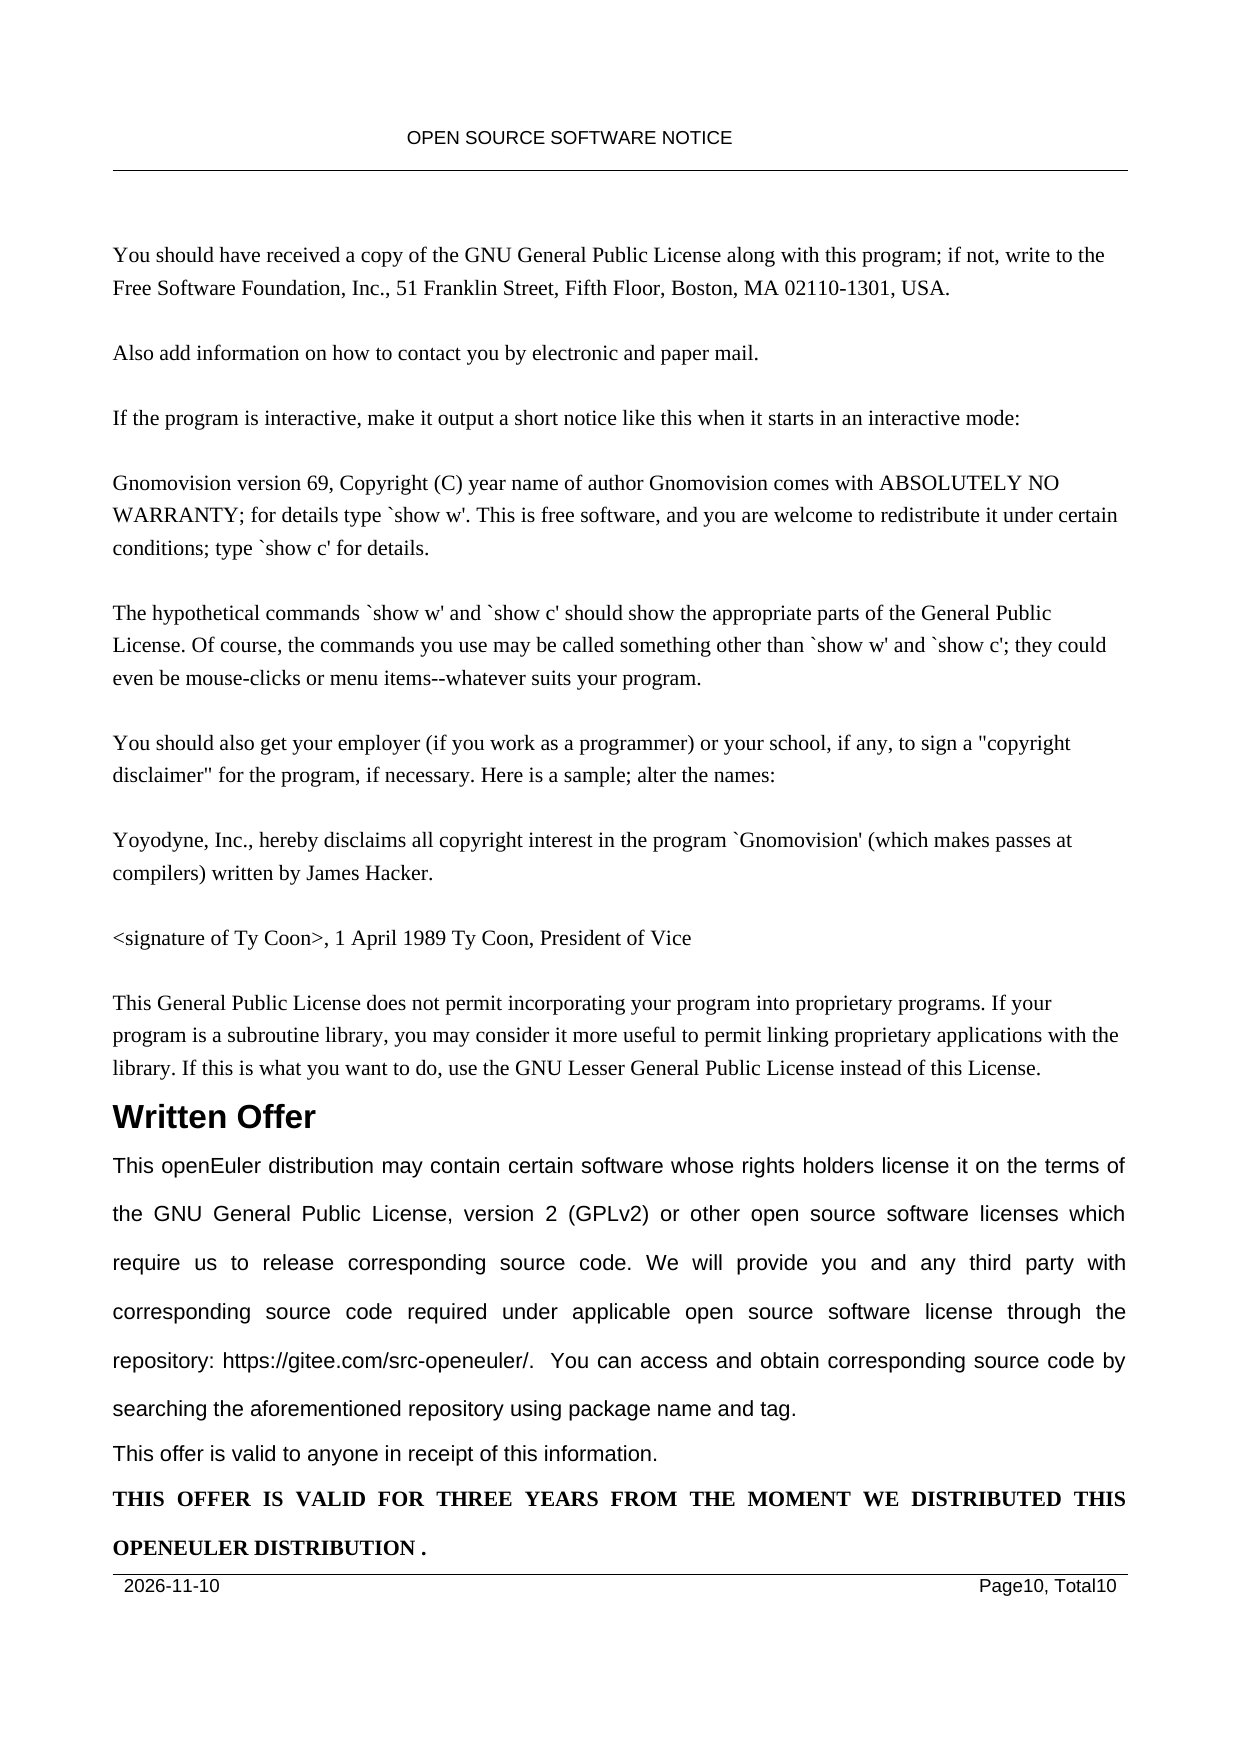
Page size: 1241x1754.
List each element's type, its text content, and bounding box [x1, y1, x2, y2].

text THIS OFFER IS VALID FOR THREE YEARS FROM THE MOMENT WE DISTRIBUTED THIS OPENEULER DISTRIBUTION . [112, 1483, 1128, 1564]
text This offer is valid to anyone in receipt of this information. [112, 1438, 1128, 1470]
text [112, 206, 1128, 1084]
text Written Offer [112, 1084, 1128, 1149]
text This openEuler distribution may contain certain software whose rights holders license it on the terms of the GNU General Public License, version 2 (GPLv2) or other open source software licenses which require us to release corresponding source code. We will provide you and any third party with corresponding source code required under applicable open source software license through the repository: https://gitee.com/src-openeuler/. You can access and obtain corresponding source code by searching the aforementioned repository using package name and tag. [112, 1149, 1128, 1425]
